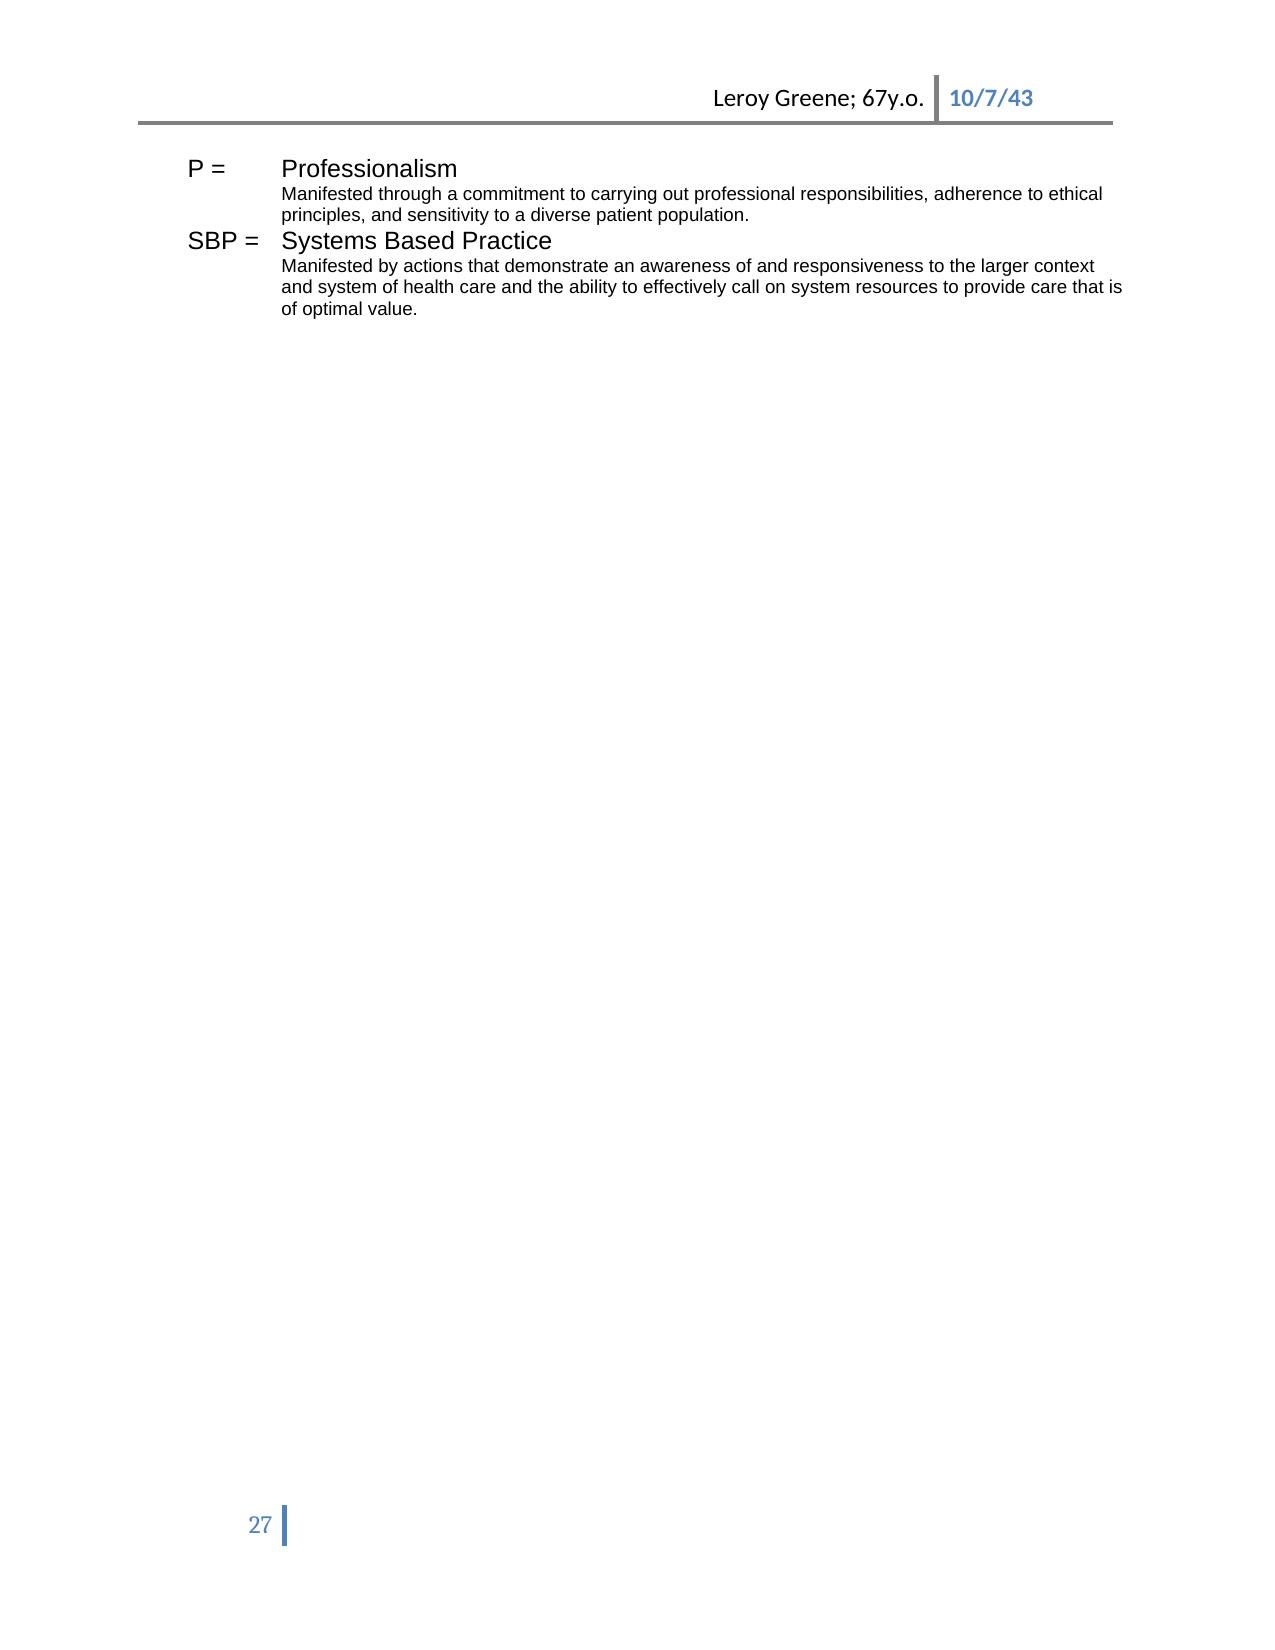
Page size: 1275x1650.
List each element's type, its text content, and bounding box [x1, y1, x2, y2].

text P = Professionalism [150, 154, 1125, 183]
text SBP = Systems Based Practice [150, 226, 1125, 254]
text Manifested by actions that demonstrate an awareness of and responsiveness to the larger context and system of health care and the ability to effectively call on system resources to provide care that is of optimal value. [150, 254, 1125, 319]
text Manifested through a commitment to carrying out professional responsibilities, adherence to ethical principles, and sensitivity to a diverse patient population. [150, 183, 1125, 226]
